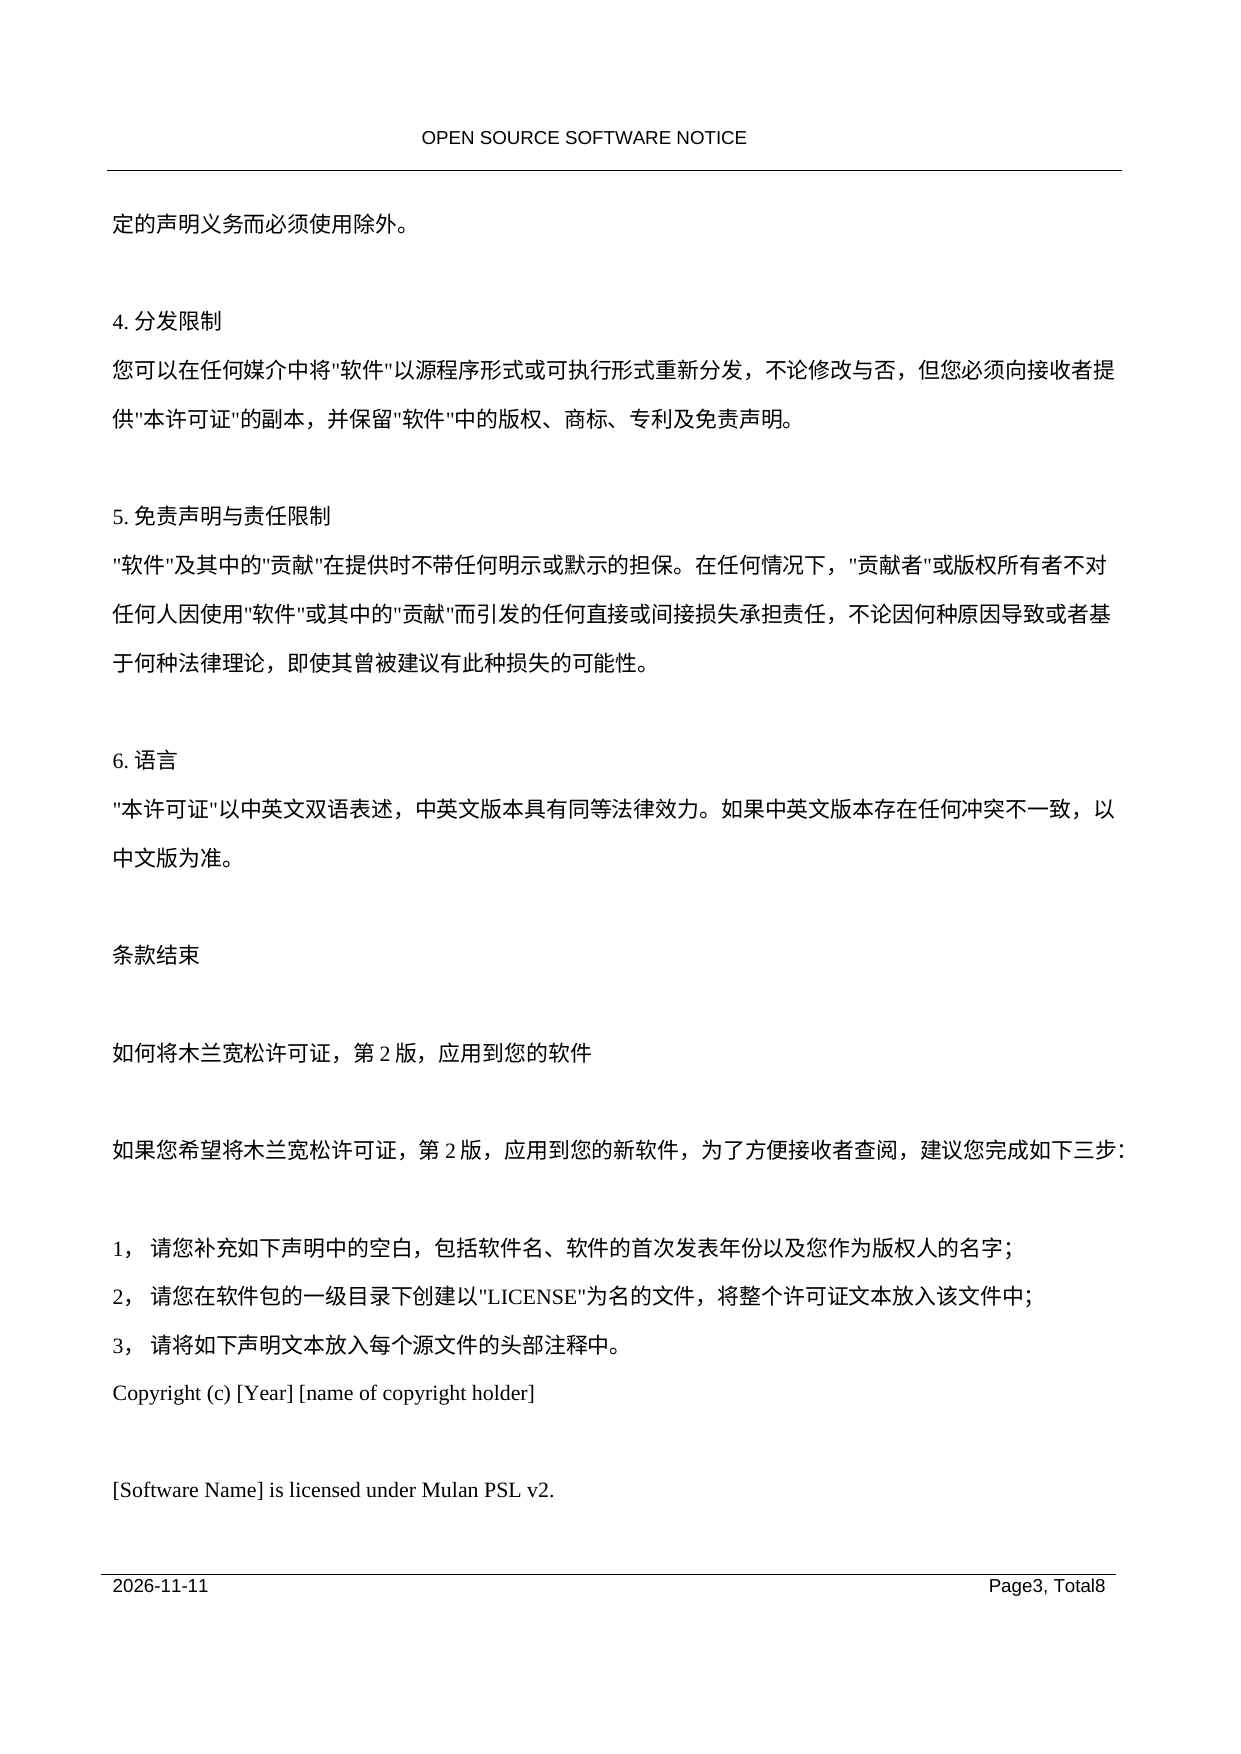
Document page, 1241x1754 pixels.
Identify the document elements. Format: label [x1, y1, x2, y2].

text [112, 206, 1128, 1506]
